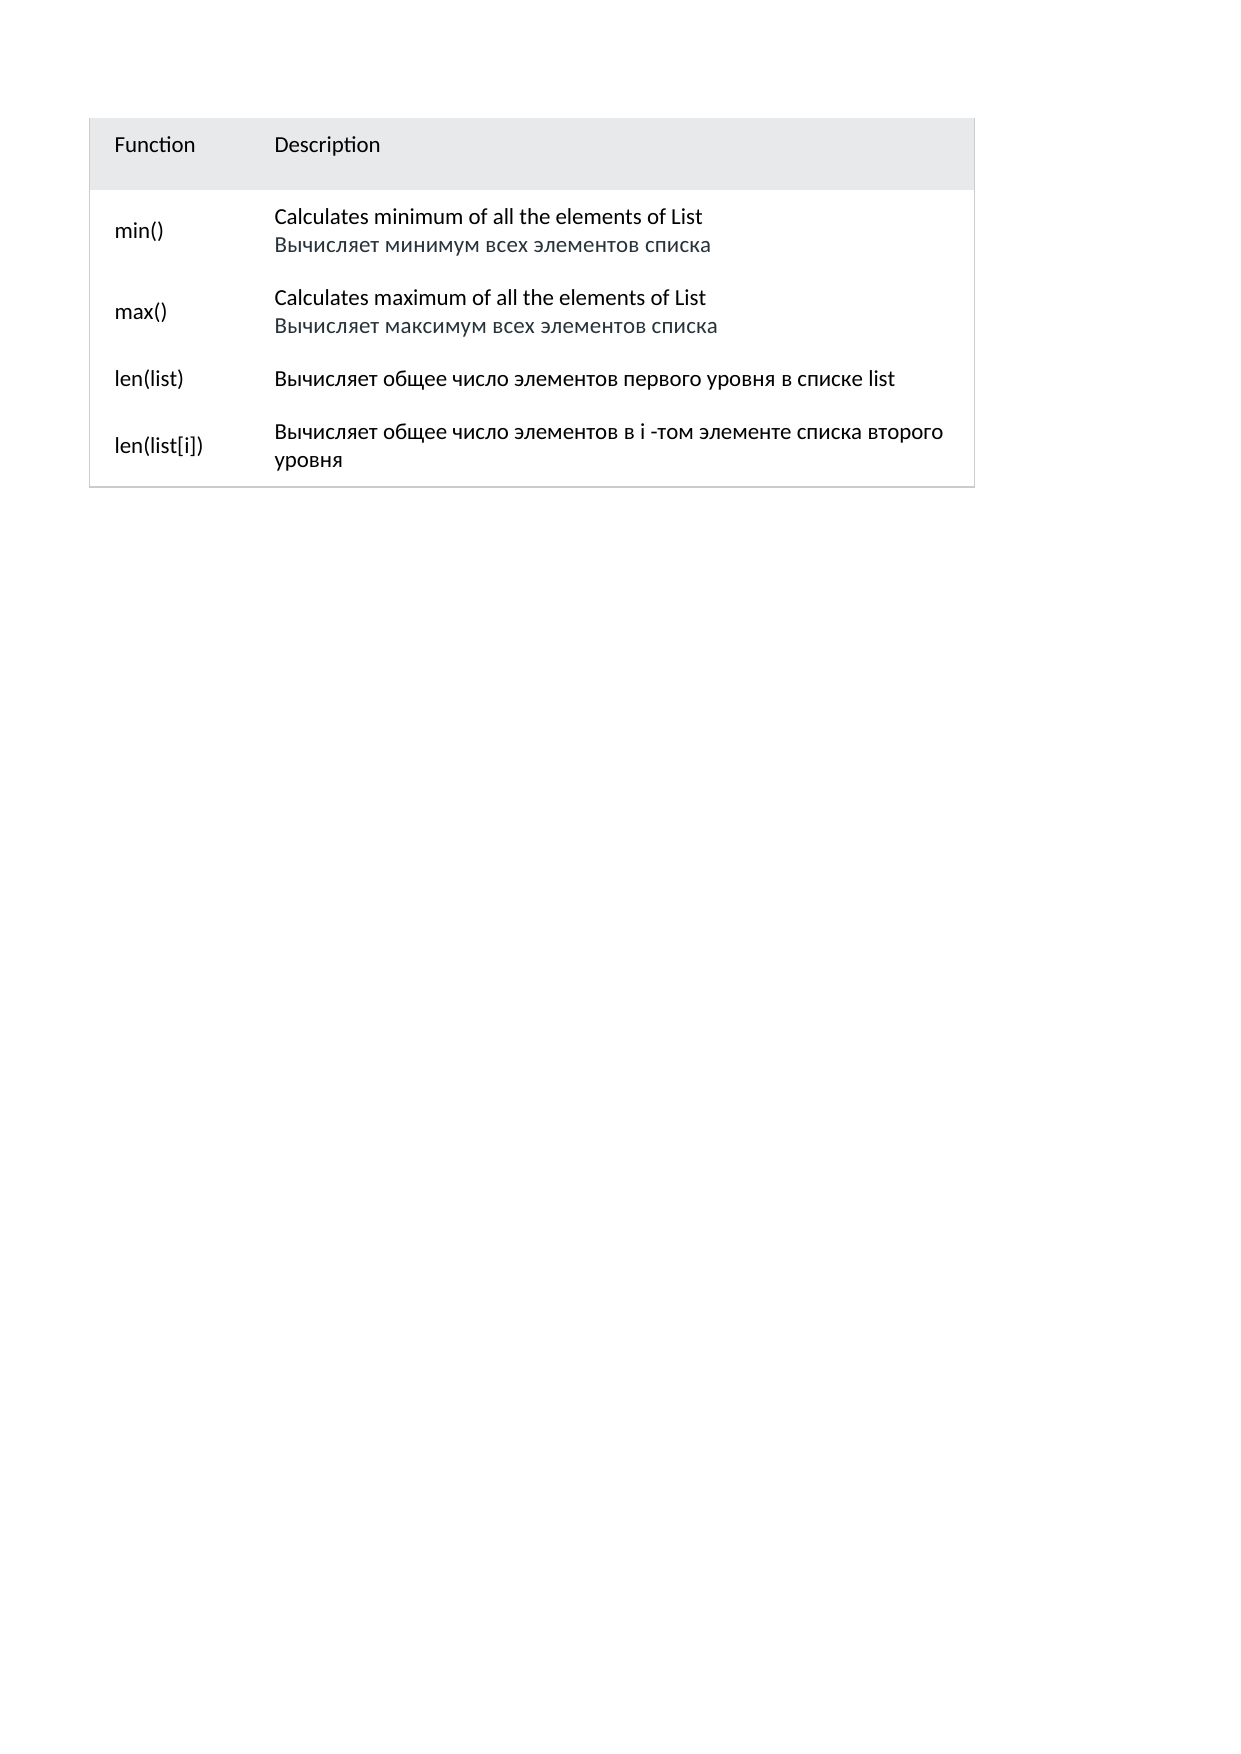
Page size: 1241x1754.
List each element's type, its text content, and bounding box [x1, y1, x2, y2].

table_cell Вычисляет общее число элементов в i -том элементе списка второго уровня [262, 405, 974, 486]
table_cell Calculates minimum of all the elements of List Вычисляет минимум всех элементов списка [262, 190, 974, 271]
table_cell max() [90, 271, 262, 352]
table_cell Description [262, 118, 974, 190]
table_cell Function [90, 118, 262, 190]
table_cell len(list[i]) [90, 405, 262, 486]
table_cell Calculates maximum of all the elements of List Вычисляет максимум всех элементов списка [262, 271, 974, 352]
table_cell Вычисляет общее число элементов первого уровня в списке list [262, 352, 974, 405]
table_cell min() [90, 190, 262, 271]
table_cell len(list) [90, 352, 262, 405]
